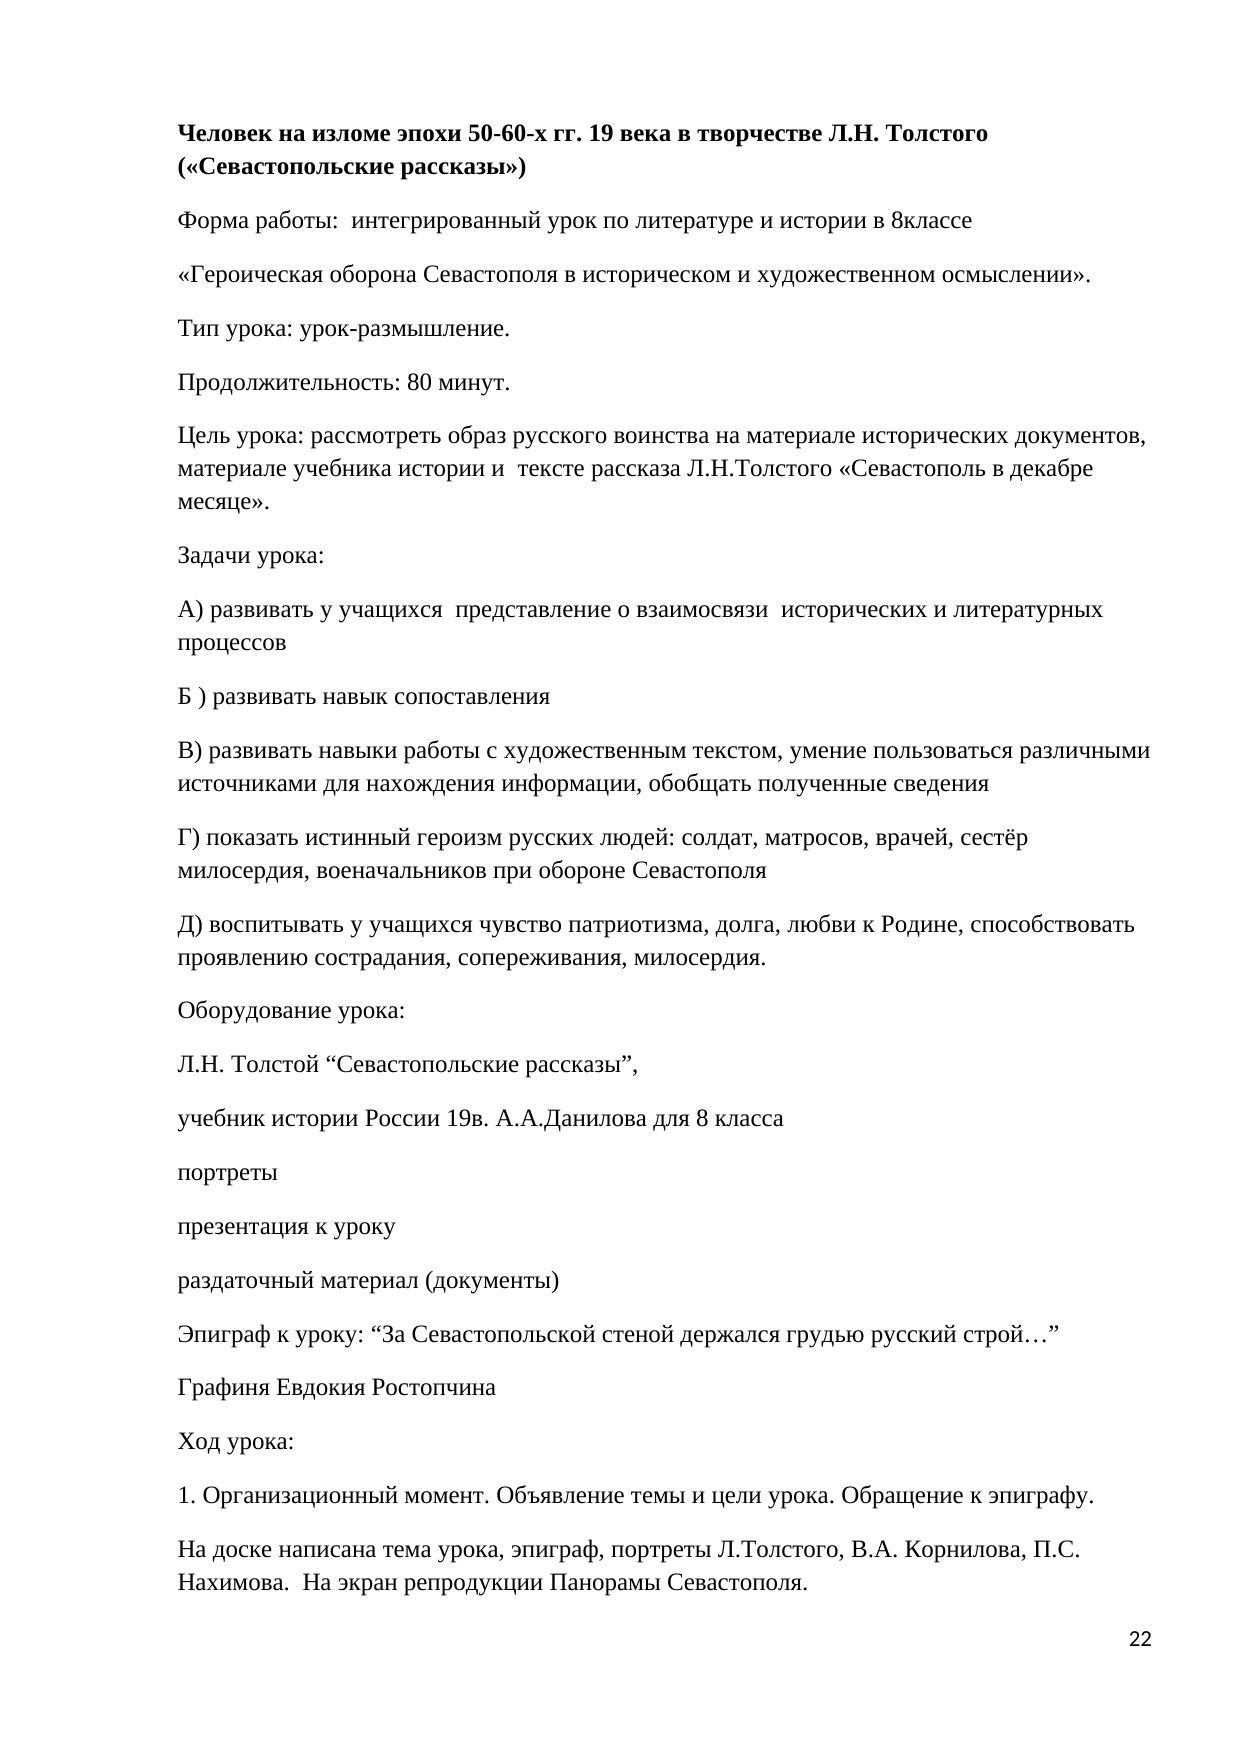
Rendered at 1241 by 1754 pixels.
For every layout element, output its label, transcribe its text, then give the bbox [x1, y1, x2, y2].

text «Героическая оборона Севастополя в историческом и художественном осмыслении». [177, 259, 1152, 288]
text На доске написана тема урока, эпиграф, портреты Л.Толстого, В.А. Корнилова, П.С. Нахимова. На экран репродукции Панорамы Севастополя. [177, 1534, 1152, 1596]
text презентация к уроку [177, 1211, 1152, 1240]
text Б ) развивать навык сопоставления [177, 681, 1152, 710]
text Л.Н. Толстой “Севастопольские рассказы”, [177, 1049, 1152, 1078]
text Эпиграф к уроку: “За Севастопольской стеной держался грудью русский строй…” [177, 1319, 1152, 1347]
text В) развивать навыки работы с художественным текстом, умение пользоваться различными источниками для нахождения информации, обобщать полученные сведения [177, 735, 1152, 797]
text Г) показать истинный героизм русских людей: солдат, матросов, врачей, сестёр милосердия, военачальников при обороне Севастополя [177, 822, 1152, 883]
text Человек на изломе эпохи 50-60-х гг. 19 века в творчестве Л.Н. Толстого («Севастопольские рассказы») [177, 118, 1152, 180]
text Графиня Евдокия Ростопчина [177, 1372, 1152, 1401]
text портреты [177, 1157, 1152, 1186]
text 1. Организационный момент. Объявление темы и цели урока. Обращение к эпиграфу. [177, 1480, 1152, 1509]
text учебник истории России 19в. А.А.Данилова для 8 класса [177, 1103, 1152, 1132]
text Д) воспитывать у учащихся чувство патриотизма, долга, любви к Родине, способствовать проявлению сострадания, сопереживания, милосердия. [177, 909, 1152, 970]
text Ход урока: [177, 1426, 1152, 1455]
text Форма работы: интегрированный урок по литературе и истории в 8классе [177, 205, 1152, 234]
text Цель урока: рассмотреть образ русского воинства на материале исторических документов, материале учебника истории и тексте рассказа Л.Н.Толстого «Севастополь в декабре месяце». [177, 420, 1152, 515]
text Продолжительность: 80 минут. [177, 367, 1152, 395]
text Тип урока: урок-размышление. [177, 313, 1152, 341]
text Оборудование урока: [177, 996, 1152, 1024]
text Задачи урока: [177, 540, 1152, 569]
text А) развивать у учащихся представление о взаимосвязи исторических и литературных процессов [177, 594, 1152, 656]
text раздаточный материал (документы) [177, 1265, 1152, 1293]
